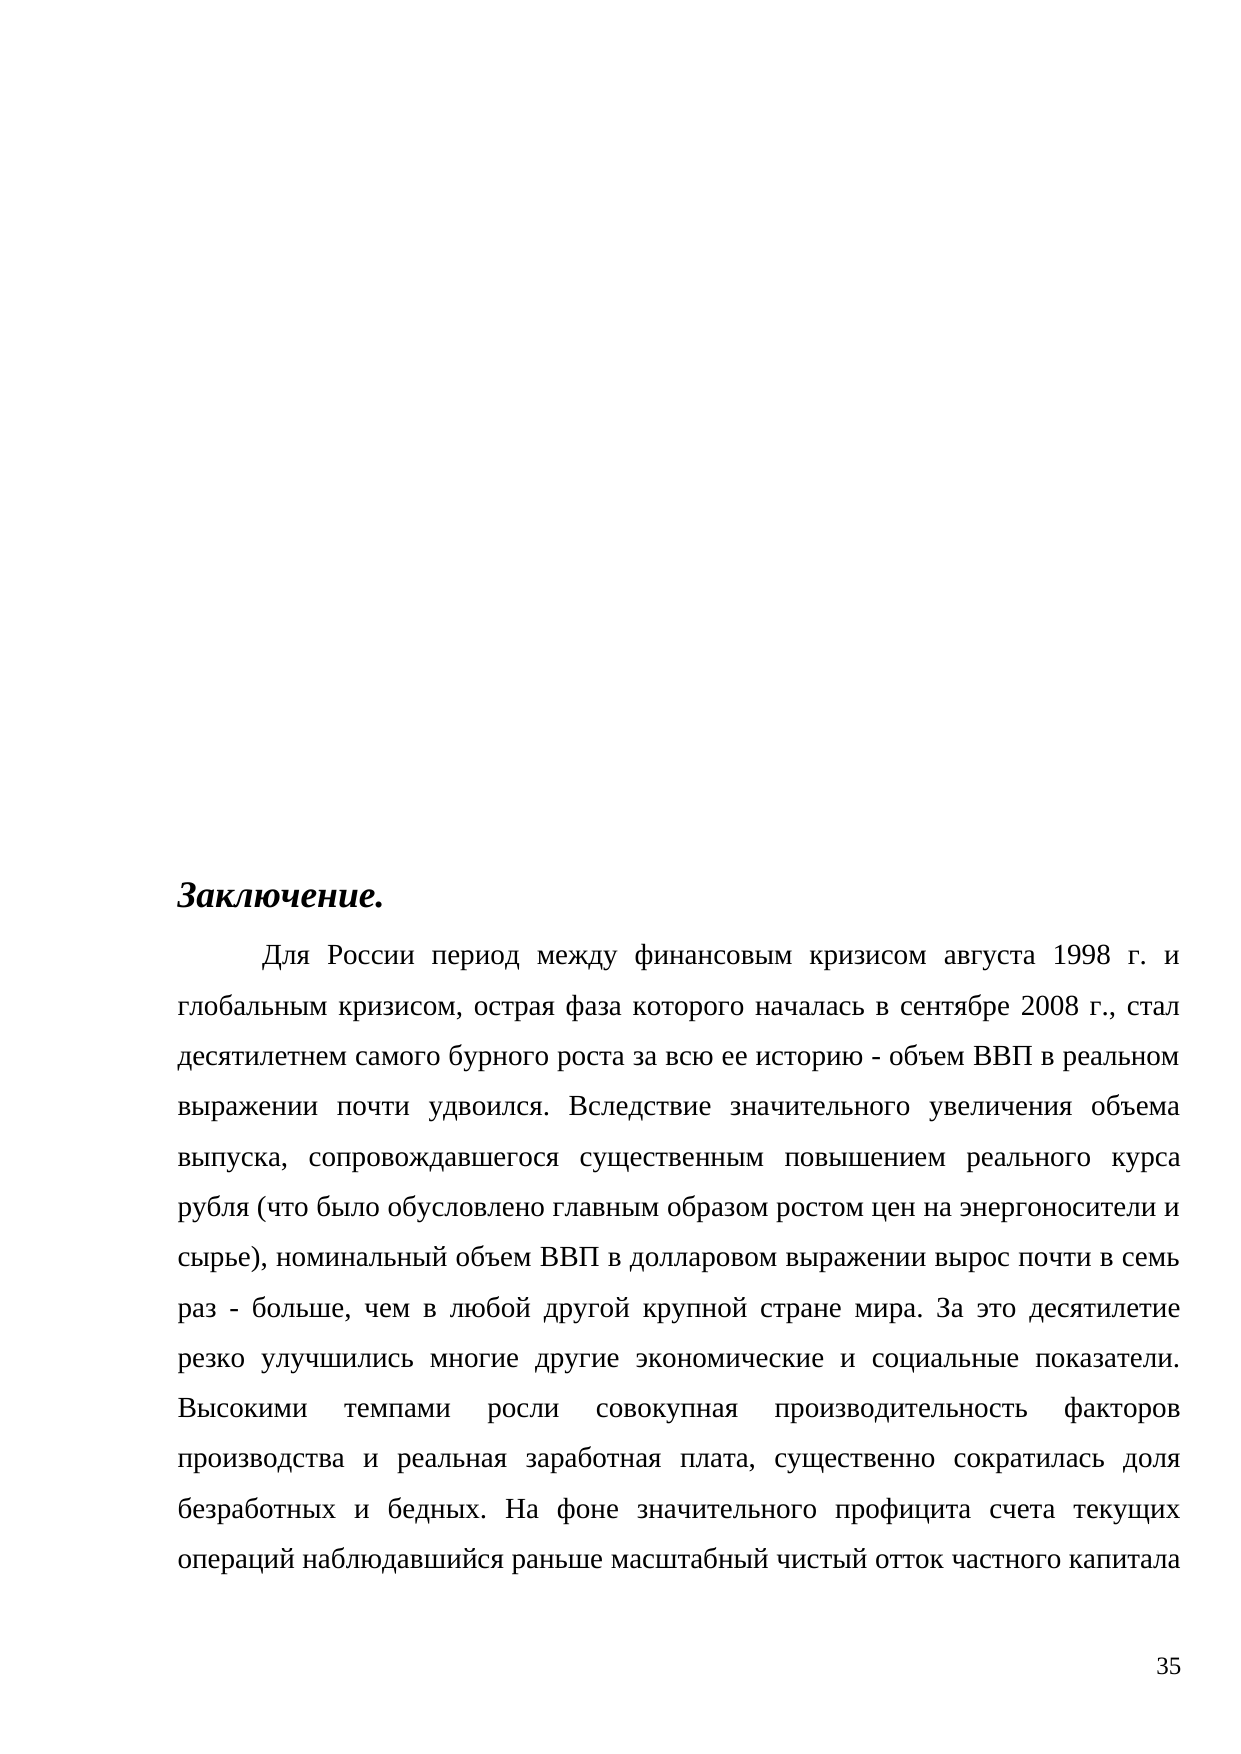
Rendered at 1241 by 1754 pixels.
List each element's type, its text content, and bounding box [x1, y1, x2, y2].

text Заключение. [177, 873, 1181, 916]
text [177, 937, 1181, 1575]
